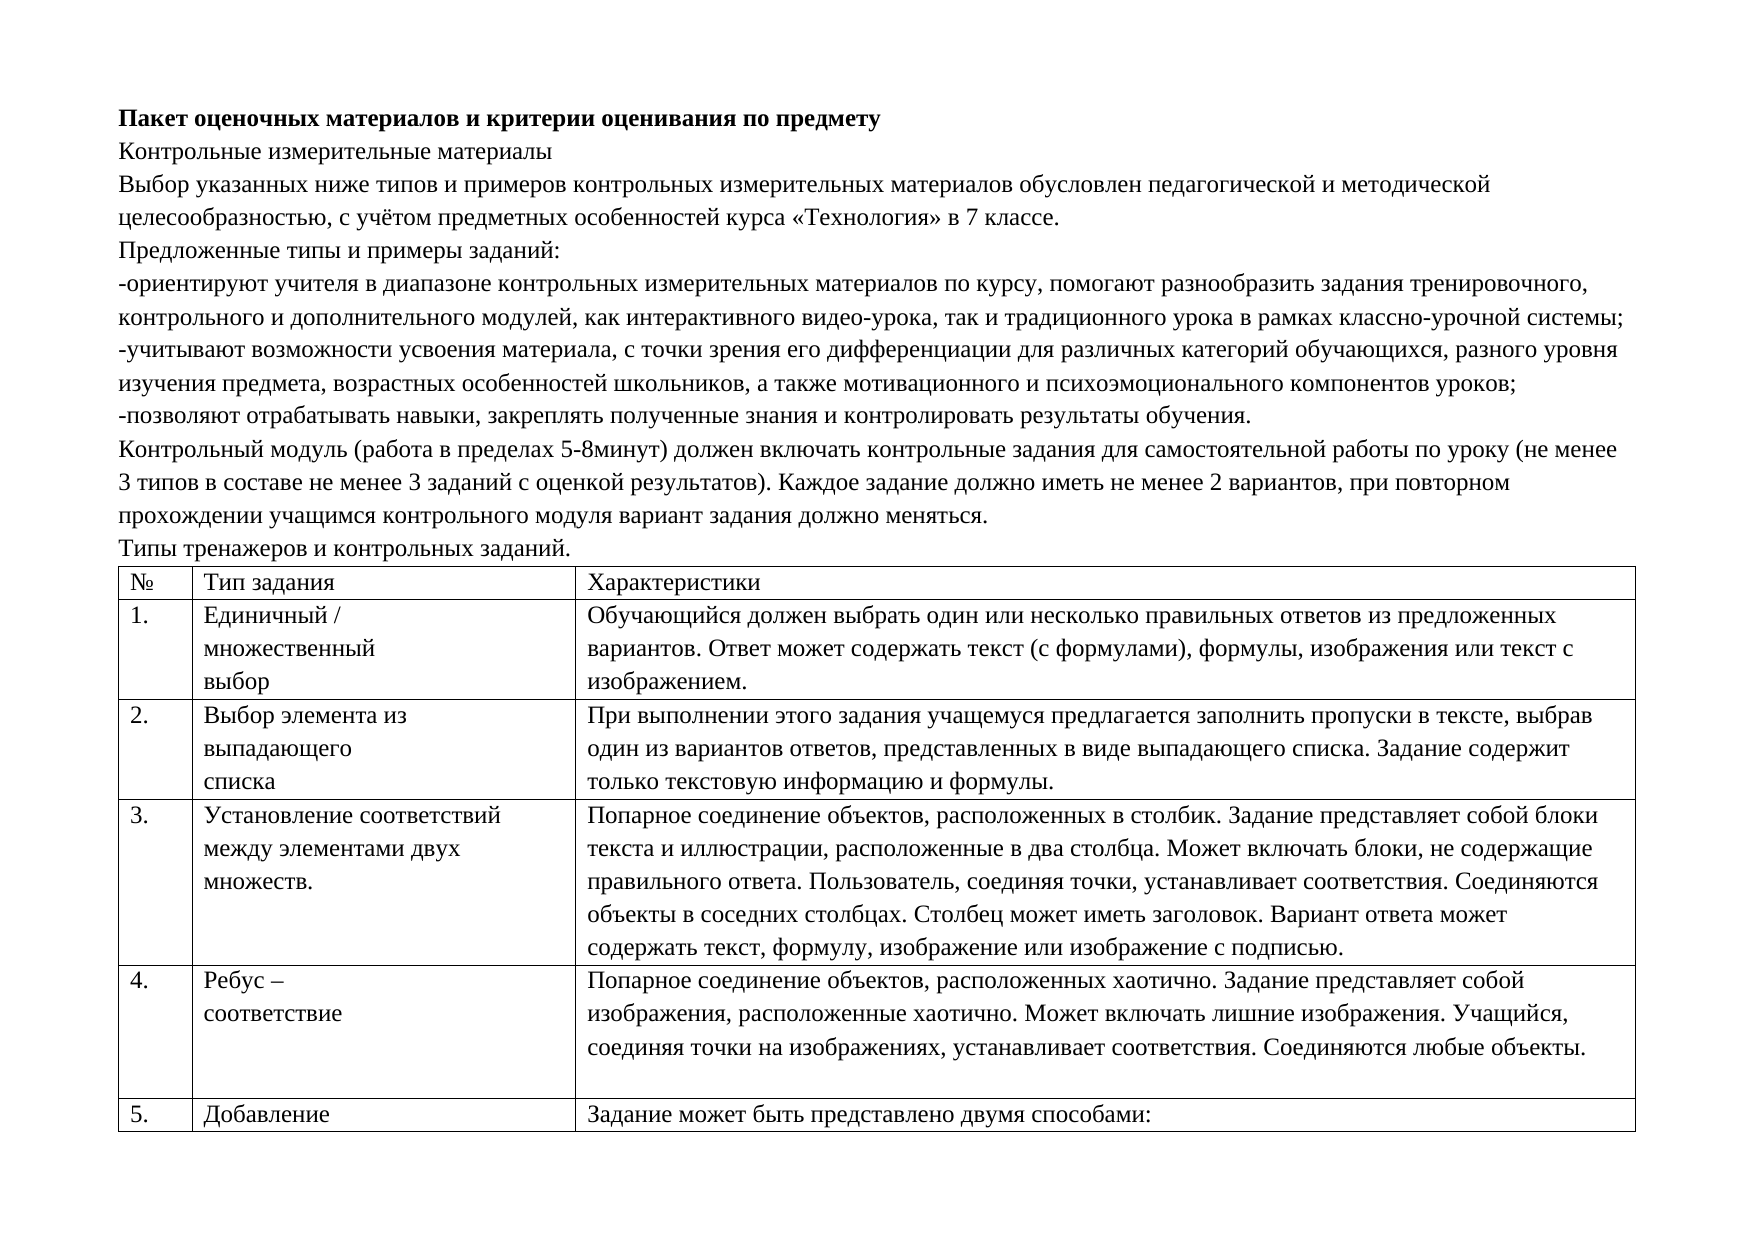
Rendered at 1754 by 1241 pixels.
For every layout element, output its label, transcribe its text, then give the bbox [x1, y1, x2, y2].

table_cell 1. [119, 600, 192, 699]
table_header Тип задания [193, 567, 575, 599]
text Контрольный модуль (работа в пределах 5-8минут) должен включать контрольные задания для самостоятельной работы по уроку (не менее 3 типов в составе не менее 3 заданий с оценкой результатов). Каждое задание должно иметь не менее 2 вариантов, при повторном прохождении учащимся контрольного модуля вариант задания должно меняться. [118, 434, 1636, 528]
text -учитывают возможности усвоения материала, с точки зрения его дифференциации для различных категорий обучающихся, разного уровня изучения предмета, возрастных особенностей школьников, а также мотивационного и психоэмоционального компонентов уроков; [118, 334, 1636, 396]
table_cell Обучающийся должен выбрать один или несколько правильных ответов из предложенных вариантов. Ответ может содержать текст (с формулами), формулы, изображения или текст с изображением. [576, 600, 1635, 699]
text Выбор указанных ниже типов и примеров контрольных измерительных материалов обусловлен педагогической и методической целесообразностью, с учётом предметных особенностей курса «Технология» в 7 классе. [118, 169, 1636, 231]
table_cell Ребус – соответствие [193, 966, 575, 1098]
text -ориентируют учителя в диапазоне контрольных измерительных материалов по курсу, помогают разнообразить задания тренировочного, контрольного и дополнительного модулей, как интерактивного видео-урока, так и традиционного урока в рамках классно-урочной системы; [118, 268, 1636, 330]
table_header № [119, 567, 192, 599]
table_header Характеристики [576, 567, 1635, 599]
table_cell При выполнении этого задания учащемуся предлагается заполнить пропуски в тексте, выбрав один из вариантов ответов, представленных в виде выпадающего списка. Задание содержит только текстовую информацию и формулы. [576, 700, 1635, 799]
text Пакет оценочных материалов и критерии оценивания по предмету [118, 103, 1636, 132]
table_cell Выбор элемента из выпадающего списка [193, 700, 575, 799]
text Контрольные измерительные материалы [118, 136, 1636, 165]
table_cell Попарное соединение объектов, расположенных хаотично. Задание представляет собой изображения, расположенные хаотично. Может включать лишние изображения. Учащийся, соединяя точки на изображениях, устанавливает соответствия. Соединяются любые объекты. [576, 966, 1635, 1098]
table_cell Единичный / множественный выбор [193, 600, 575, 699]
table_cell Попарное соединение объектов, расположенных в столбик. Задание представляет собой блоки текста и иллюстрации, расположенные в два столбца. Может включать блоки, не содержащие правильного ответа. Пользователь, соединяя точки, устанавливает соответствия. Соединяются объекты в соседних столбцах. Столбец может иметь заголовок. Вариант ответа может содержать текст, формулу, изображение или изображение с подписью. [576, 800, 1635, 964]
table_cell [193, 1099, 575, 1131]
table_cell 5. [119, 1099, 192, 1131]
table_cell 3. [119, 800, 192, 964]
text Типы тренажеров и контрольных заданий. [118, 533, 1636, 561]
table_cell Установление соответствий между элементами двух множеств. [193, 800, 575, 964]
table_cell 4. [119, 966, 192, 1098]
text -позволяют отрабатывать навыки, закреплять полученные знания и контролировать результаты обучения. [118, 401, 1636, 429]
text Предложенные типы и примеры заданий: [118, 236, 1636, 264]
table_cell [576, 1099, 1635, 1131]
table_cell 2. [119, 700, 192, 799]
